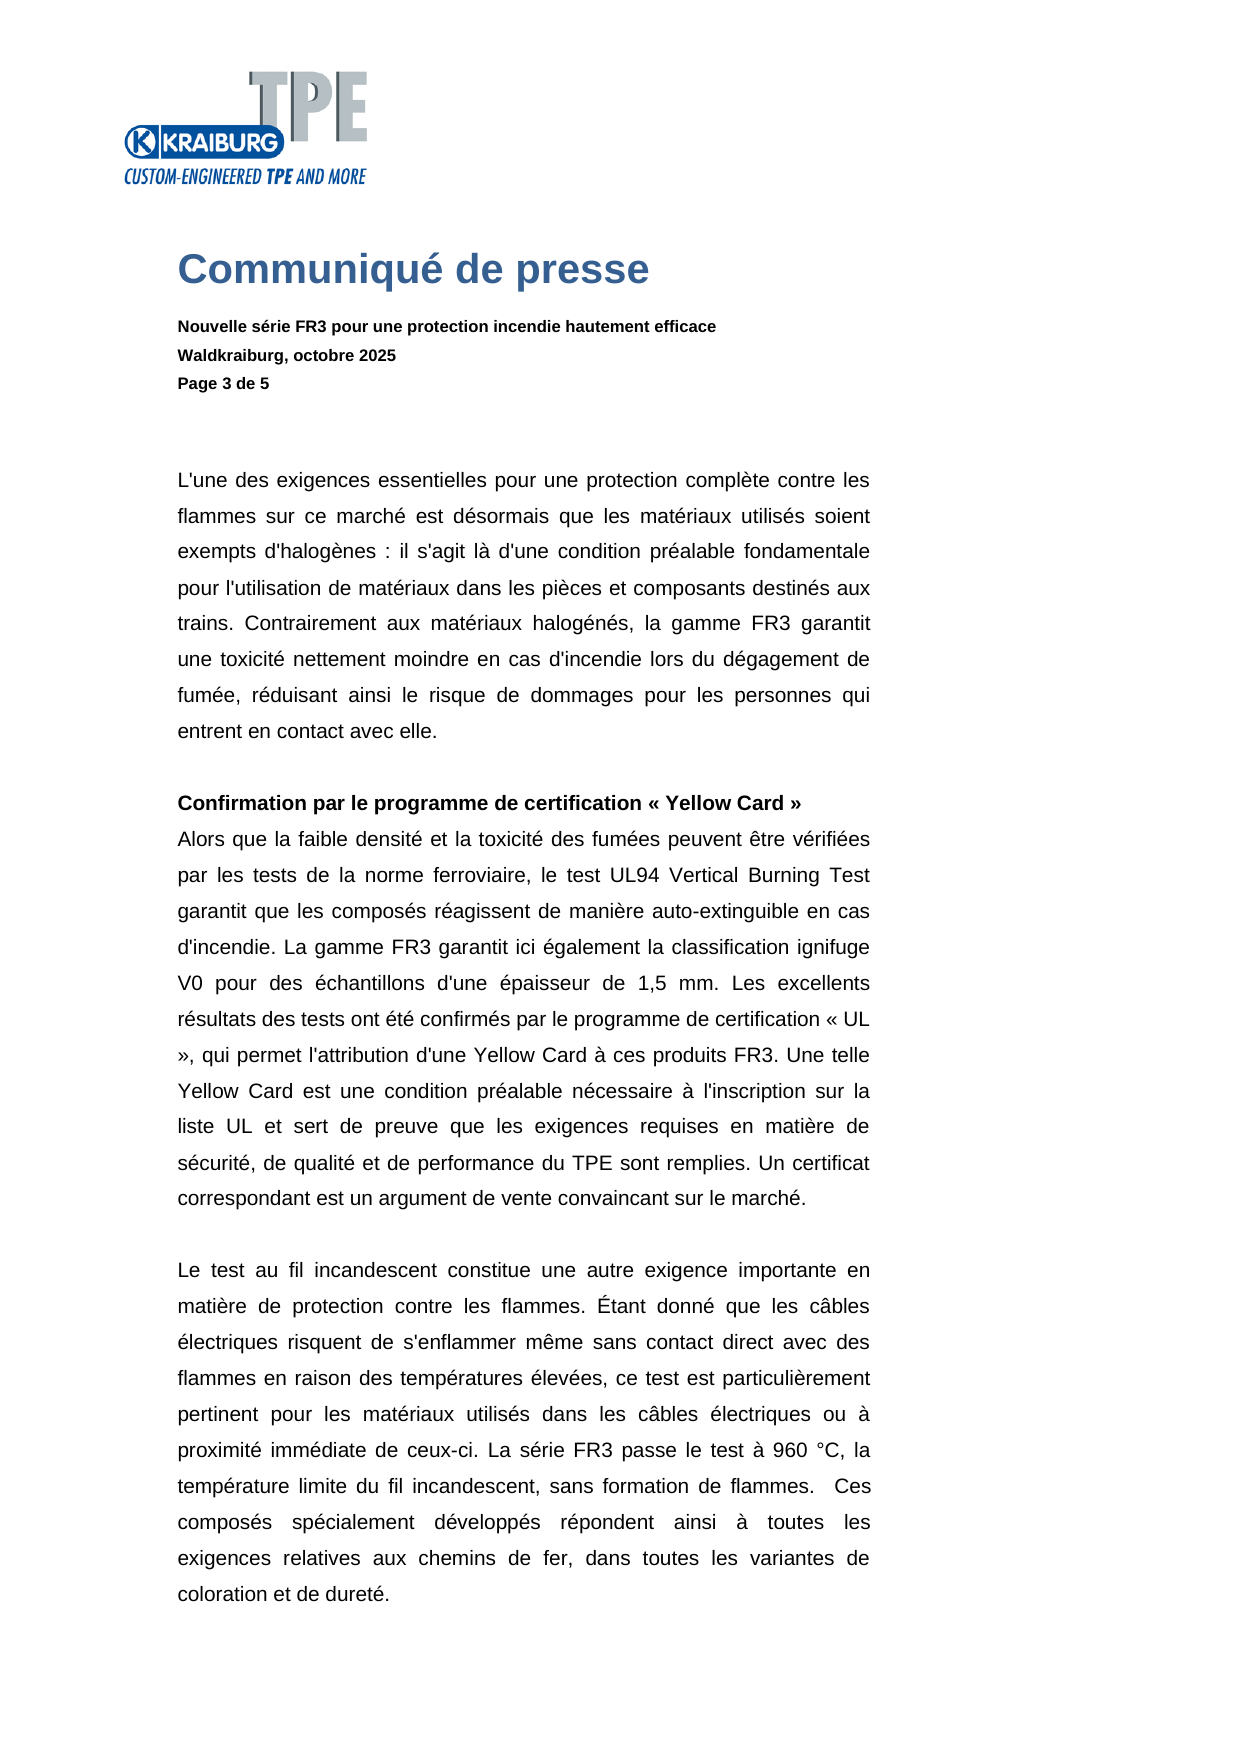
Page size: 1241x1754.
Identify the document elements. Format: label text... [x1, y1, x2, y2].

text Le test au fil incandescent constitue une autre exigence importante en matière de protection contre les flammes. Étant donné que les câbles électriques risquent de s'enflammer même sans contact direct avec des flammes en raison des températures élevées, ce test est particulièrement pertinent pour les matériaux utilisés dans les câbles électriques ou à proximité immédiate de ceux-ci. La série FR3 passe le test à 960 °C, la température limite du fil incandescent, sans formation de flammes. Ces composés spécialement développés répondent ainsi à toutes les exigences relatives aux chemins de fer, dans toutes les variantes de coloration et de dureté. [177, 1258, 871, 1606]
text Alors que la faible densité et la toxicité des fumées peuvent être vérifiées par les tests de la norme ferroviaire, le test UL94 Vertical Burning Test garantit que les composés réagissent de manière auto-extinguible en cas d'incendie. La gamme FR3 garantit ici également la classification ignifuge V0 pour des échantillons d'une épaisseur de 1,5 mm. Les excellents résultats des tests ont été confirmés par le programme de certification « UL », qui permet l'attribution d'une Yellow Card à ces produits FR3. Une telle Yellow Card est une condition préalable nécessaire à l'inscription sur la liste UL et sert de preuve que les exigences requises en matière de sécurité, de qualité et de performance du TPE sont remplies. Un certificat correspondant est un argument de vente convaincant sur le marché. [177, 827, 871, 1210]
text L'une des exigences essentielles pour une protection complète contre les flammes sur ce marché est désormais que les matériaux utilisés soient exempts d'halogènes : il s'agit là d'une condition préalable fondamentale pour l'utilisation de matériaux dans les pièces et composants destinés aux trains. Contrairement aux matériaux halogénés, la gamme FR3 garantit une toxicité nettement moindre en cas d'incendie lors du dégagement de fumée, réduisant ainsi le risque de dommages pour les personnes qui entrent en contact avec elle. [177, 467, 871, 743]
text Confirmation par le programme de certification « Yellow Card » [177, 791, 871, 815]
picture [112, 55, 379, 200]
